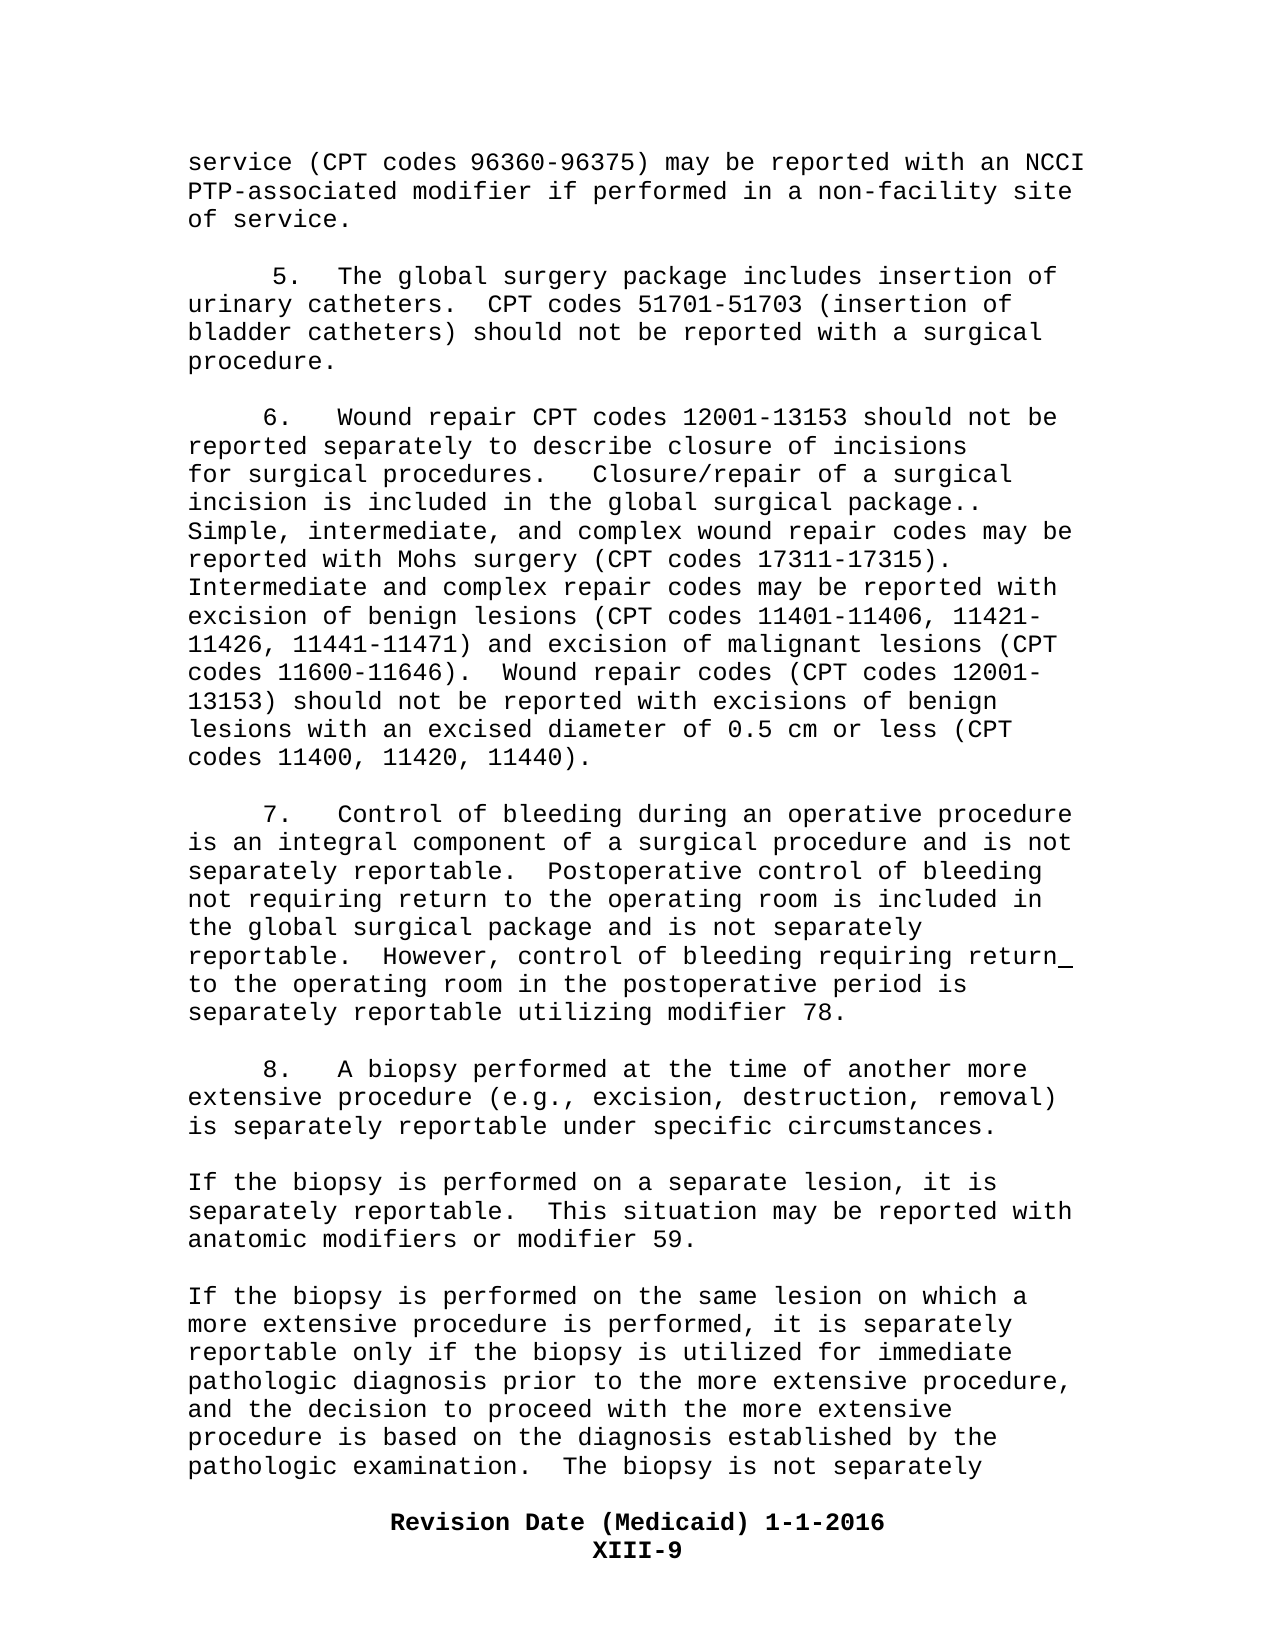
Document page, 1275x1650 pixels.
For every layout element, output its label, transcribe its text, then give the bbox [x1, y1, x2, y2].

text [187, 1283, 1087, 1482]
list A biopsy performed at the time of another more extensive procedure (e.g., excision, destruction, removal) is separately reportable under specific circumstances. [187, 1057, 1087, 1142]
list The global surgery package includes insertion of urinary catheters. CPT codes 51701-51703 (insertion of bladder catheters) should not be reported with a surgical procedure. [187, 263, 1087, 377]
text If the biopsy is performed on a separate lesion, it is separately reportable. This situation may be reported with anatomic modifiers or modifier 59. [187, 1170, 1087, 1255]
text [187, 150, 1087, 235]
list Wound repair CPT codes 12001-13153 should not be reported separately to describe closure of incisions for surgical procedures. Closure/repair of a surgical incision is included in the global surgical package.. Simple, intermediate, and complex wound repair codes may be reported with Mohs surgery (CPT codes 17311-17315). Intermediate and complex repair codes may be reported with excision of benign lesions (CPT codes 11401-11406, 11421-11426, 11441-11471) and excision of malignant lesions (CPT codes 11600-11646). Wound repair codes (CPT codes 12001-13153) should not be reported with excisions of benign lesions with an excised diameter of 0.5 cm or less (CPT codes 11400, 11420, 11440). [187, 405, 1087, 773]
list Control of bleeding during an operative procedure is an integral component of a surgical procedure and is not separately reportable. Postoperative control of bleeding not requiring return to the operating room is included in the global surgical package and is not separately reportable. However, control of bleeding requiring return to the operating room in the postoperative period is separately reportable utilizing modifier 78. [187, 802, 1087, 1028]
